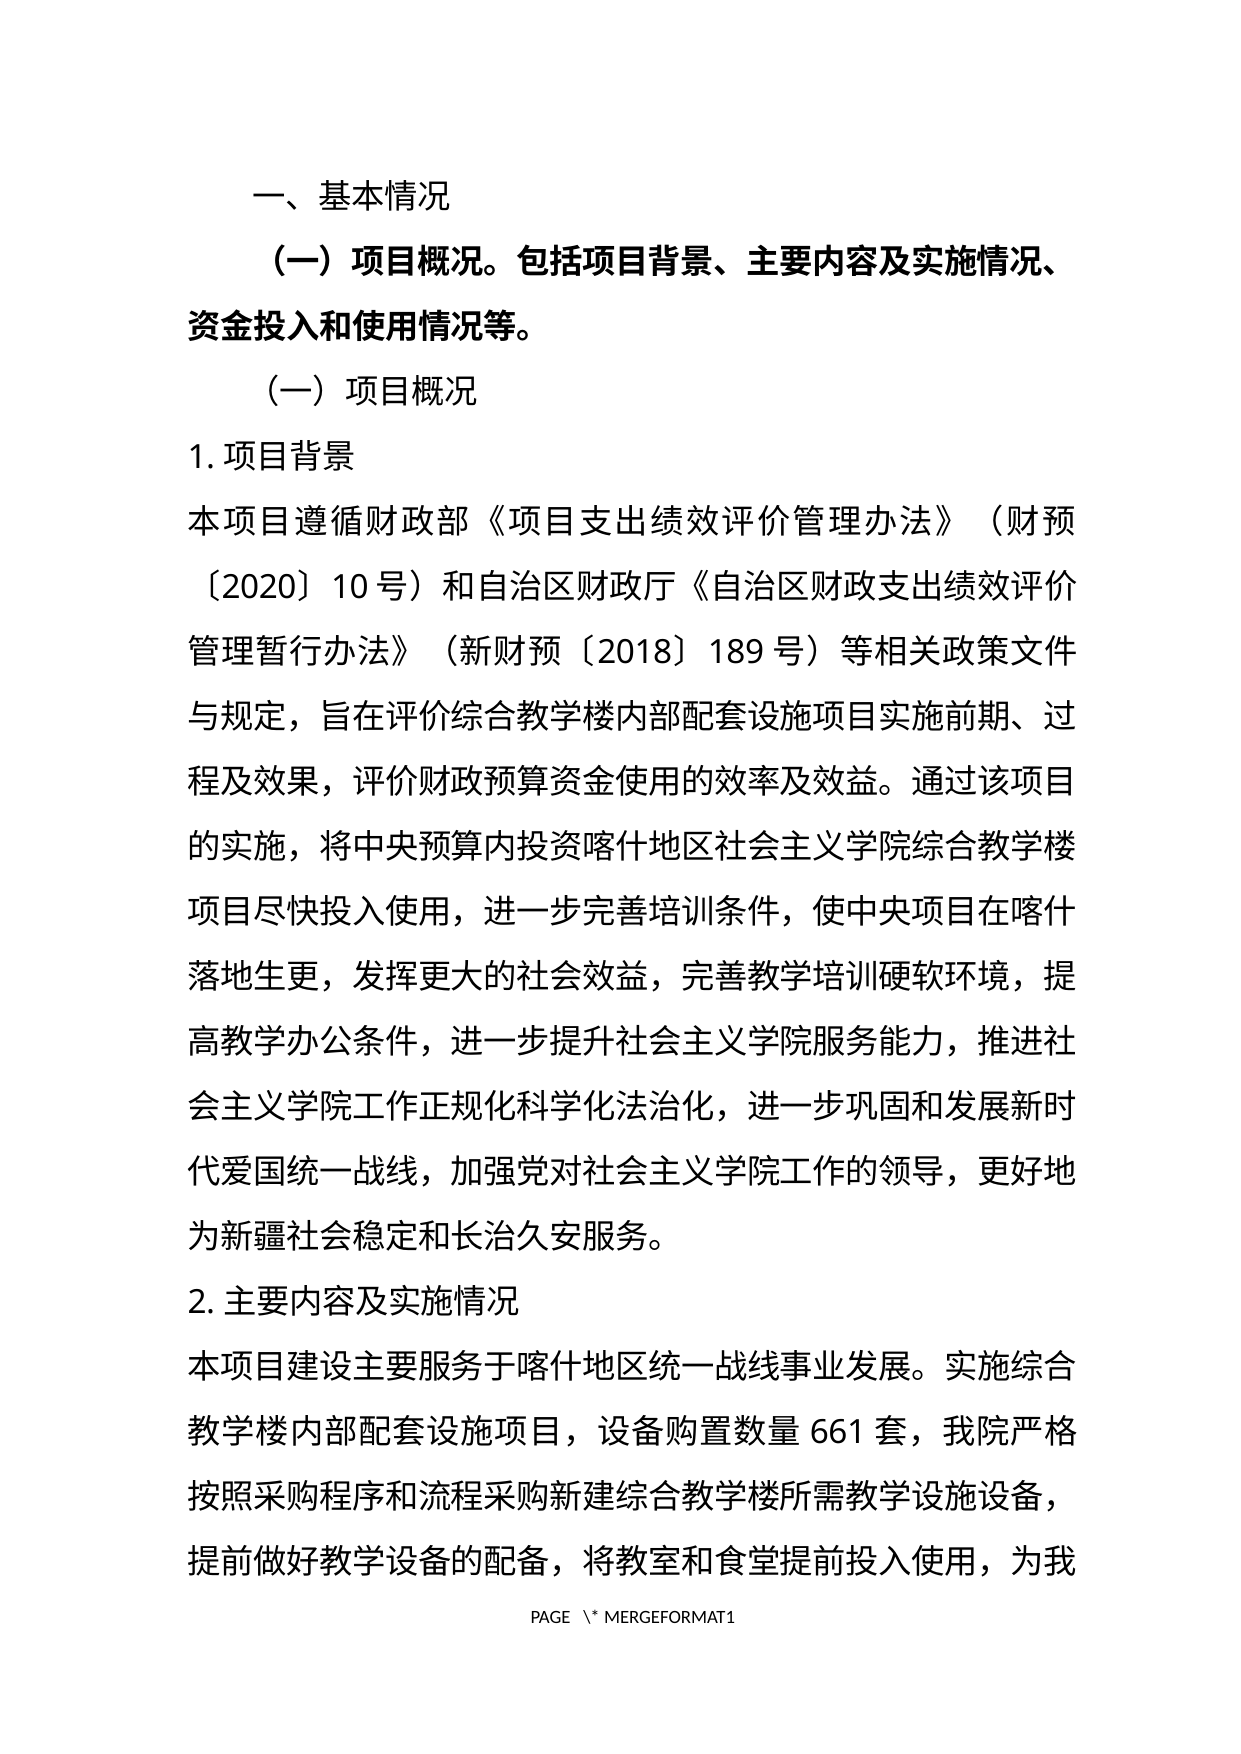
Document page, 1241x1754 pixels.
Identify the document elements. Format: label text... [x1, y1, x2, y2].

text 一、基本情况 [187, 162, 1078, 227]
text （一）项目概况。包括项目背景、主要内容及实施情况、资金投入和使用情况等。 [187, 227, 1078, 357]
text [187, 357, 1078, 1592]
